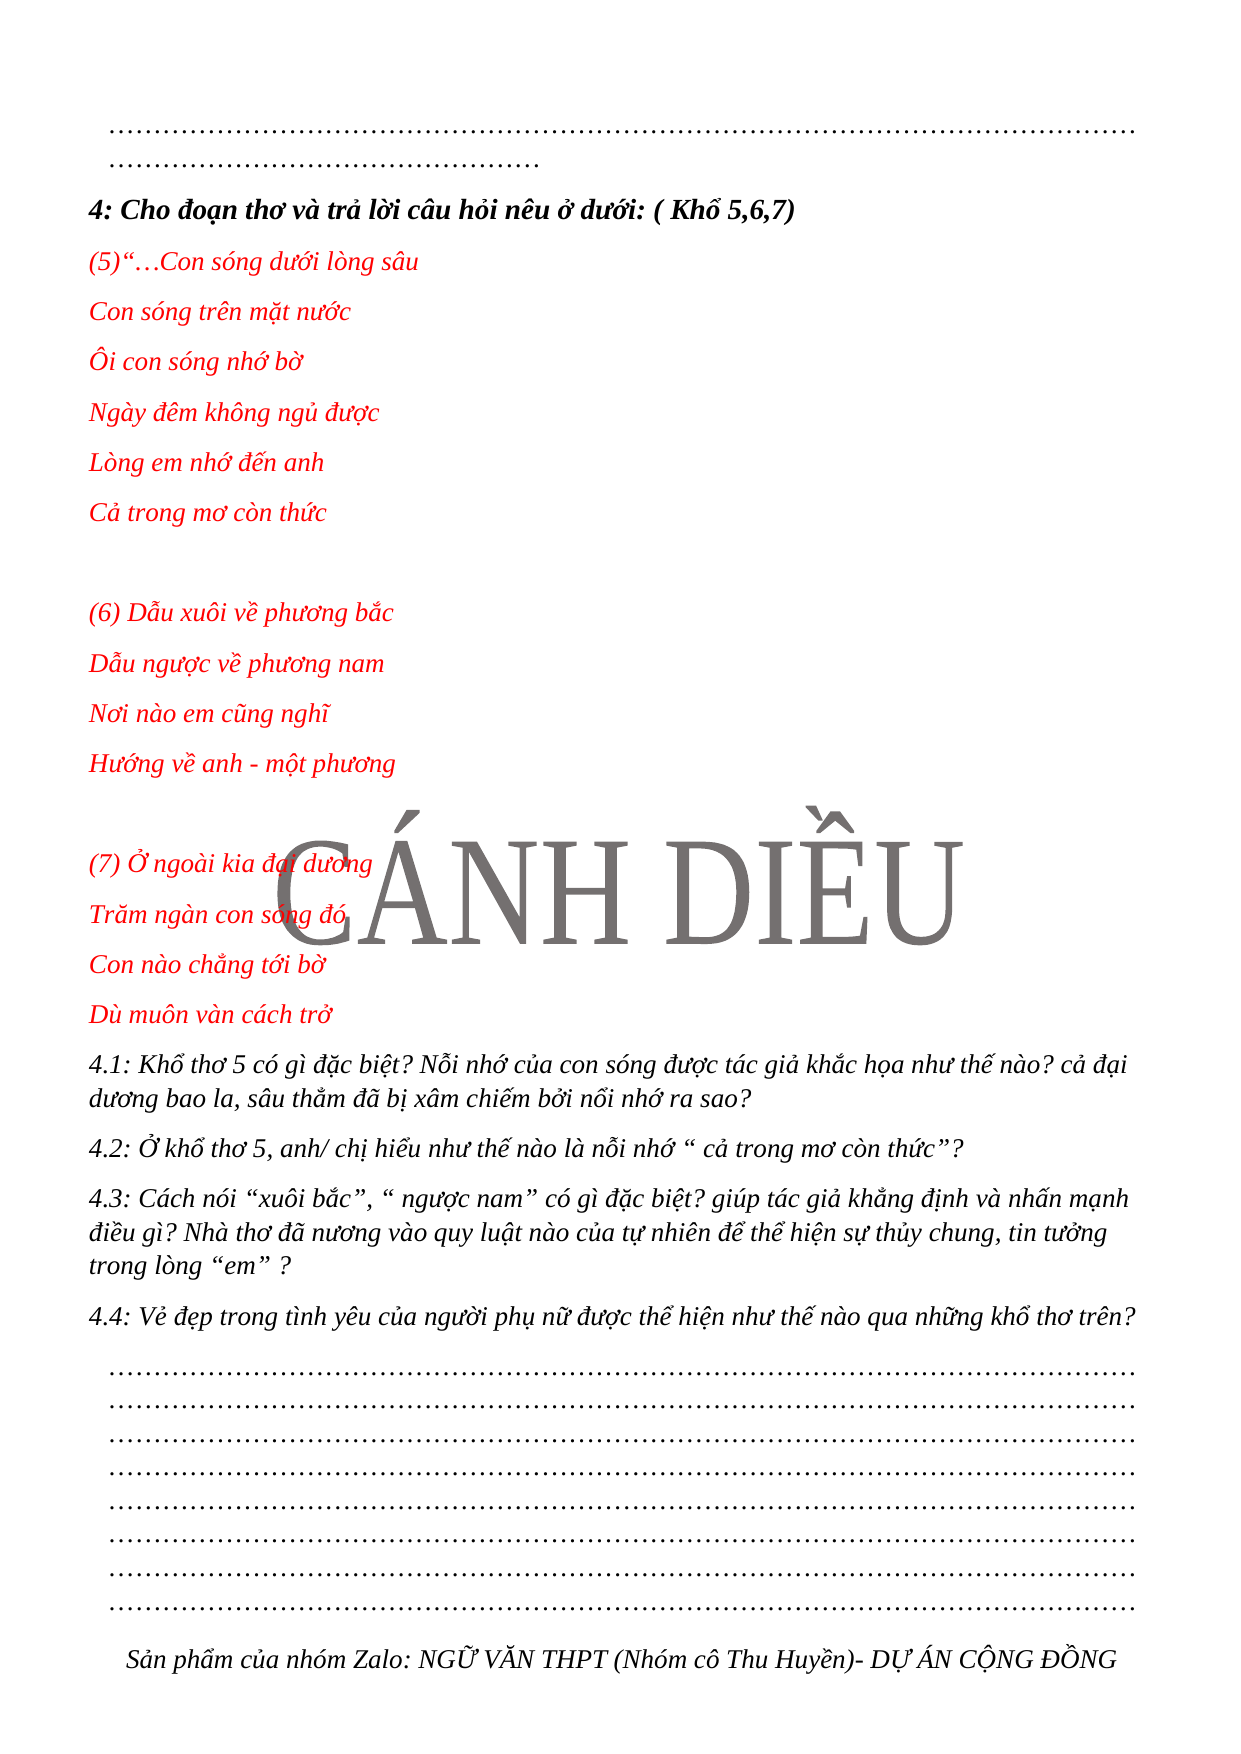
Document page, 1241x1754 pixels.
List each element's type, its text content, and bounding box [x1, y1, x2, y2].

text Dẫu ngược về phương nam [89, 647, 1152, 678]
text Ngày đêm không ngủ được [89, 396, 1152, 427]
text 4.1: Khổ thơ 5 có gì đặc biệt? Nỗi nhớ của con sóng được tác giả khắc họa như thế nào? cả đại dương bao la, sâu thẳm đã bị xâm chiếm bởi nổi nhớ ra sao? [89, 1048, 1152, 1113]
text (6) Dẫu xuôi về phương bắc [89, 597, 1152, 628]
text (5)“…Con sóng dưới lòng sâu [89, 245, 1152, 276]
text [107, 1350, 1152, 1616]
text Cả trong mơ còn thức [89, 496, 1152, 527]
text Con nào chẳng tới bờ [89, 948, 1152, 979]
text 4.2: Ở khổ thơ 5, anh/ chị hiểu như thế nào là nỗi nhớ “ cả trong mơ còn thức”? [89, 1132, 1152, 1163]
text 4.4: Vẻ đẹp trong tình yêu của người phụ nữ được thể hiện như thế nào qua những khổ thơ trên? [89, 1300, 1152, 1331]
text Lòng em nhớ đến anh [89, 446, 1152, 477]
text 4.3: Cách nói “xuôi bắc”, “ ngược nam” có gì đặc biệt? giúp tác giả khẳng định và nhấn mạnh điều gì? Nhà thơ đã nương vào quy luật nào của tự nhiên để thể hiện sự thủy chung, tin tưởng trong lòng “em” ? [89, 1182, 1152, 1281]
text Ôi con sóng nhớ bờ [89, 346, 1152, 377]
text 4: Cho đoạn thơ và trả lời câu hỏi nêu ở dưới: ( Khổ 5,6,7) [89, 192, 1152, 226]
text Hướng về anh - một phương [89, 747, 1152, 778]
text Dù muôn vàn cách trở [89, 998, 1152, 1029]
text Con sóng trên mặt nước [89, 295, 1152, 326]
text Trăm ngàn con sóng đó [89, 898, 1152, 929]
text Nơi nào em cũng nghĩ [89, 697, 1152, 728]
text (7) Ở ngoài kia đại dương [89, 848, 1152, 879]
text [107, 108, 1152, 173]
